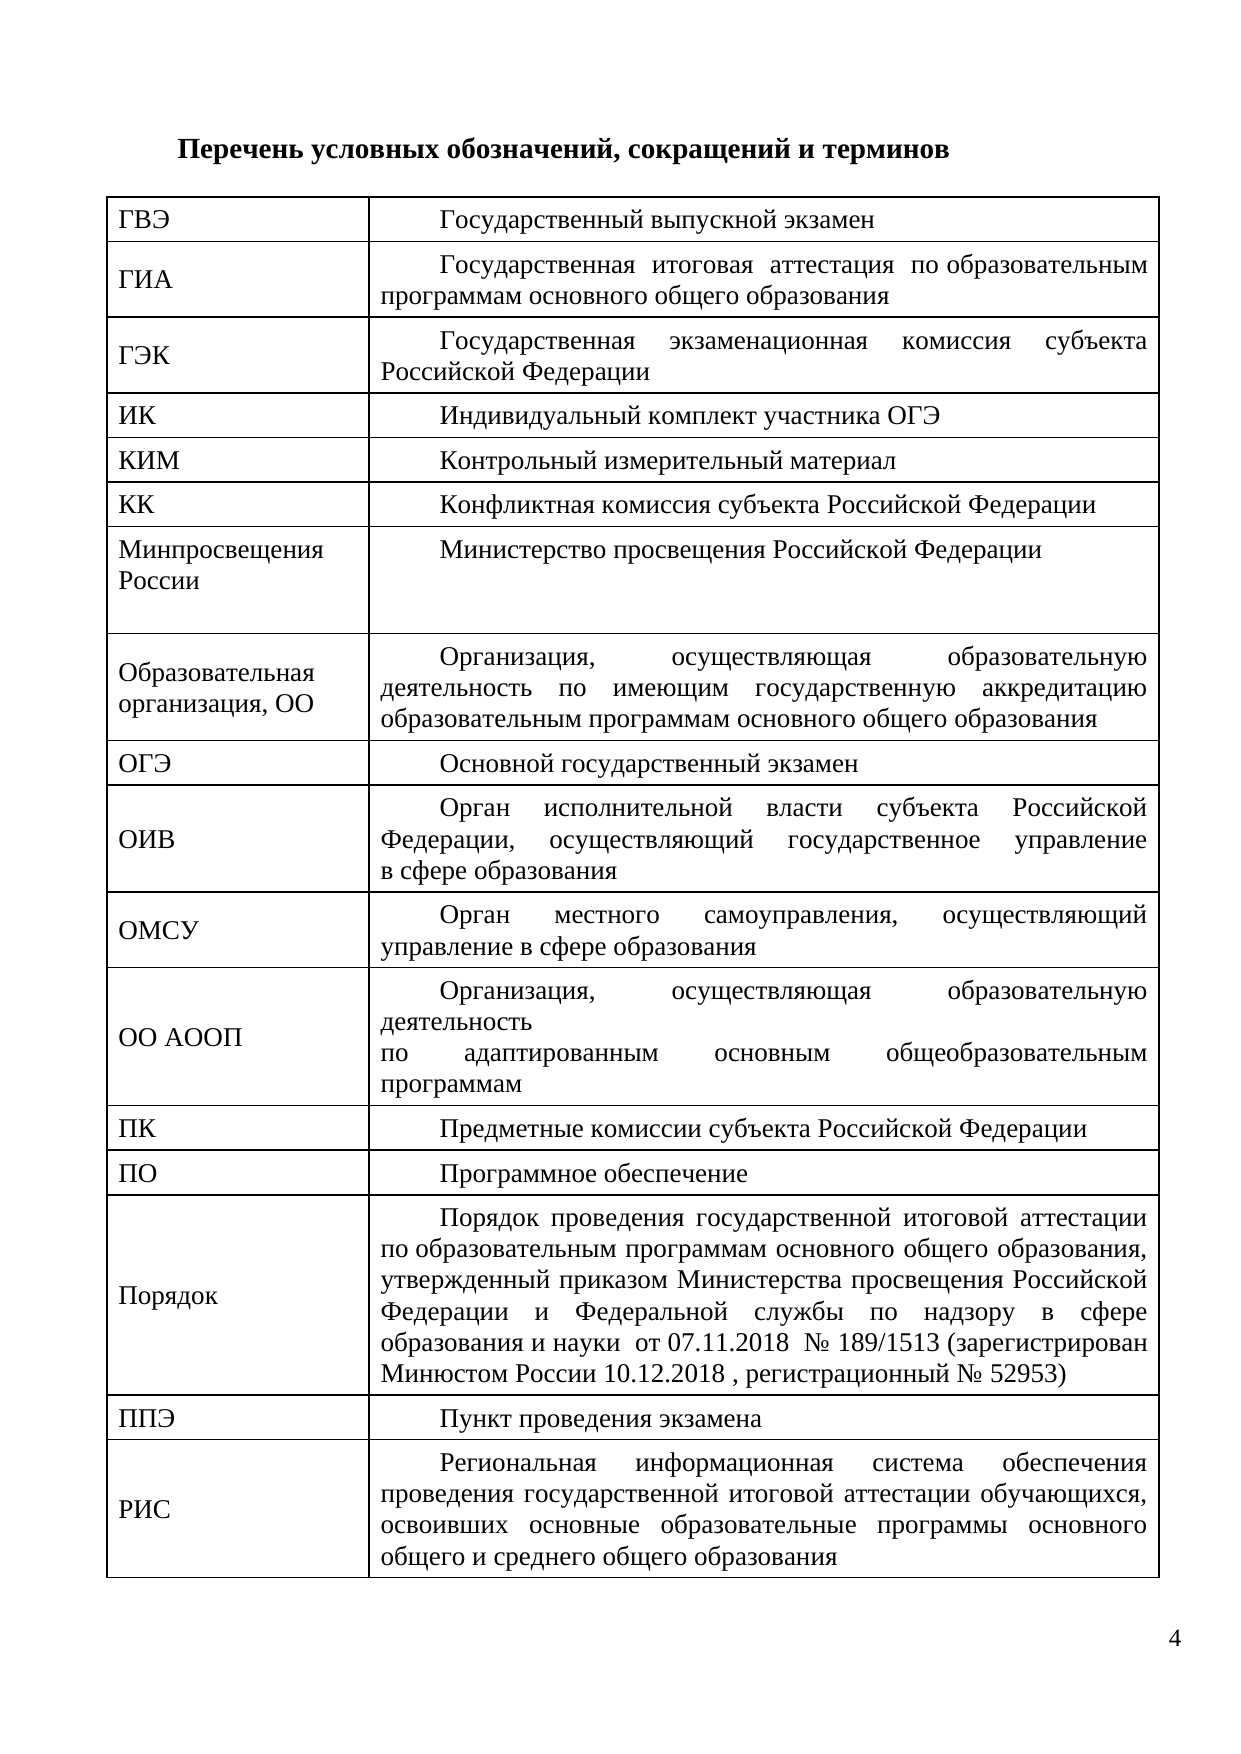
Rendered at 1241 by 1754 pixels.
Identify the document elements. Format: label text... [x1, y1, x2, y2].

table_cell Порядок проведения государственной итоговой аттестации по образовательным программам основного общего образования, утвержденный приказом Министерства просвещения Российской Федерации и Федеральной службы по надзору в сфере образования и науки от 07.11.2018 № 189/1513 (зарегистрирован Минюстом России 10.12.2018 , регистрационный № 52953) [370, 1196, 1158, 1394]
table_cell ОГЭ [108, 741, 368, 784]
table_header Государственный выпускной экзамен [370, 198, 1158, 241]
table_cell РИС [108, 1440, 368, 1577]
table_cell Орган исполнительной власти субъекта Российской Федерации, осуществляющий государственное управление в сфере образования [370, 786, 1158, 891]
table_cell ПО [108, 1151, 368, 1194]
table_cell Региональная информационная система обеспечения проведения государственной итоговой аттестации обучающихся, освоивших основные образовательные программы основного общего и среднего общего образования [370, 1440, 1158, 1577]
table_cell Порядок [108, 1196, 368, 1394]
table_cell Основной государственный экзамен [370, 741, 1158, 784]
table_cell Организация, осуществляющая образовательную деятельность по адаптированным основным общеобразовательным программам [370, 968, 1158, 1105]
table_cell КК [108, 483, 368, 526]
table_cell Орган местного самоуправления, осуществляющий управление в сфере образования [370, 893, 1158, 967]
table_header ГВЭ [108, 198, 368, 241]
table_cell Министерство просвещения Российской Федерации [370, 527, 1158, 633]
table_cell Контрольный измерительный материал [370, 438, 1158, 481]
table_cell ГЭК [108, 318, 368, 392]
table_cell Программное обеспечение [370, 1151, 1158, 1194]
text Перечень условных обозначений, сокращений и терминов [118, 131, 1181, 165]
table_cell Пункт проведения экзамена [370, 1396, 1158, 1439]
table_cell ГИА [108, 242, 368, 316]
table_cell ПК [108, 1106, 368, 1149]
table_cell Государственная итоговая аттестация по образовательным программам основного общего образования [370, 242, 1158, 316]
table_cell Индивидуальный комплект участника ОГЭ [370, 394, 1158, 437]
table_cell Государственная экзаменационная комиссия субъекта Российской Федерации [370, 318, 1158, 392]
table_cell ОО АООП [108, 968, 368, 1105]
table_cell ОИВ [108, 786, 368, 891]
table_cell КИМ [108, 438, 368, 481]
table_cell ОМСУ [108, 893, 368, 967]
table_cell Минпросвещения России [108, 527, 368, 633]
table_cell ИК [108, 394, 368, 437]
table_cell Образовательная организация, ОО [108, 634, 368, 739]
table_cell ППЭ [108, 1396, 368, 1439]
table_cell Организация, осуществляющая образовательную деятельность по имеющим государственную аккредитацию образовательным программам основного общего образования [370, 634, 1158, 739]
table_cell Конфликтная комиссия субъекта Российской Федерации [370, 483, 1158, 526]
table_cell Предметные комиссии субъекта Российской Федерации [370, 1106, 1158, 1149]
